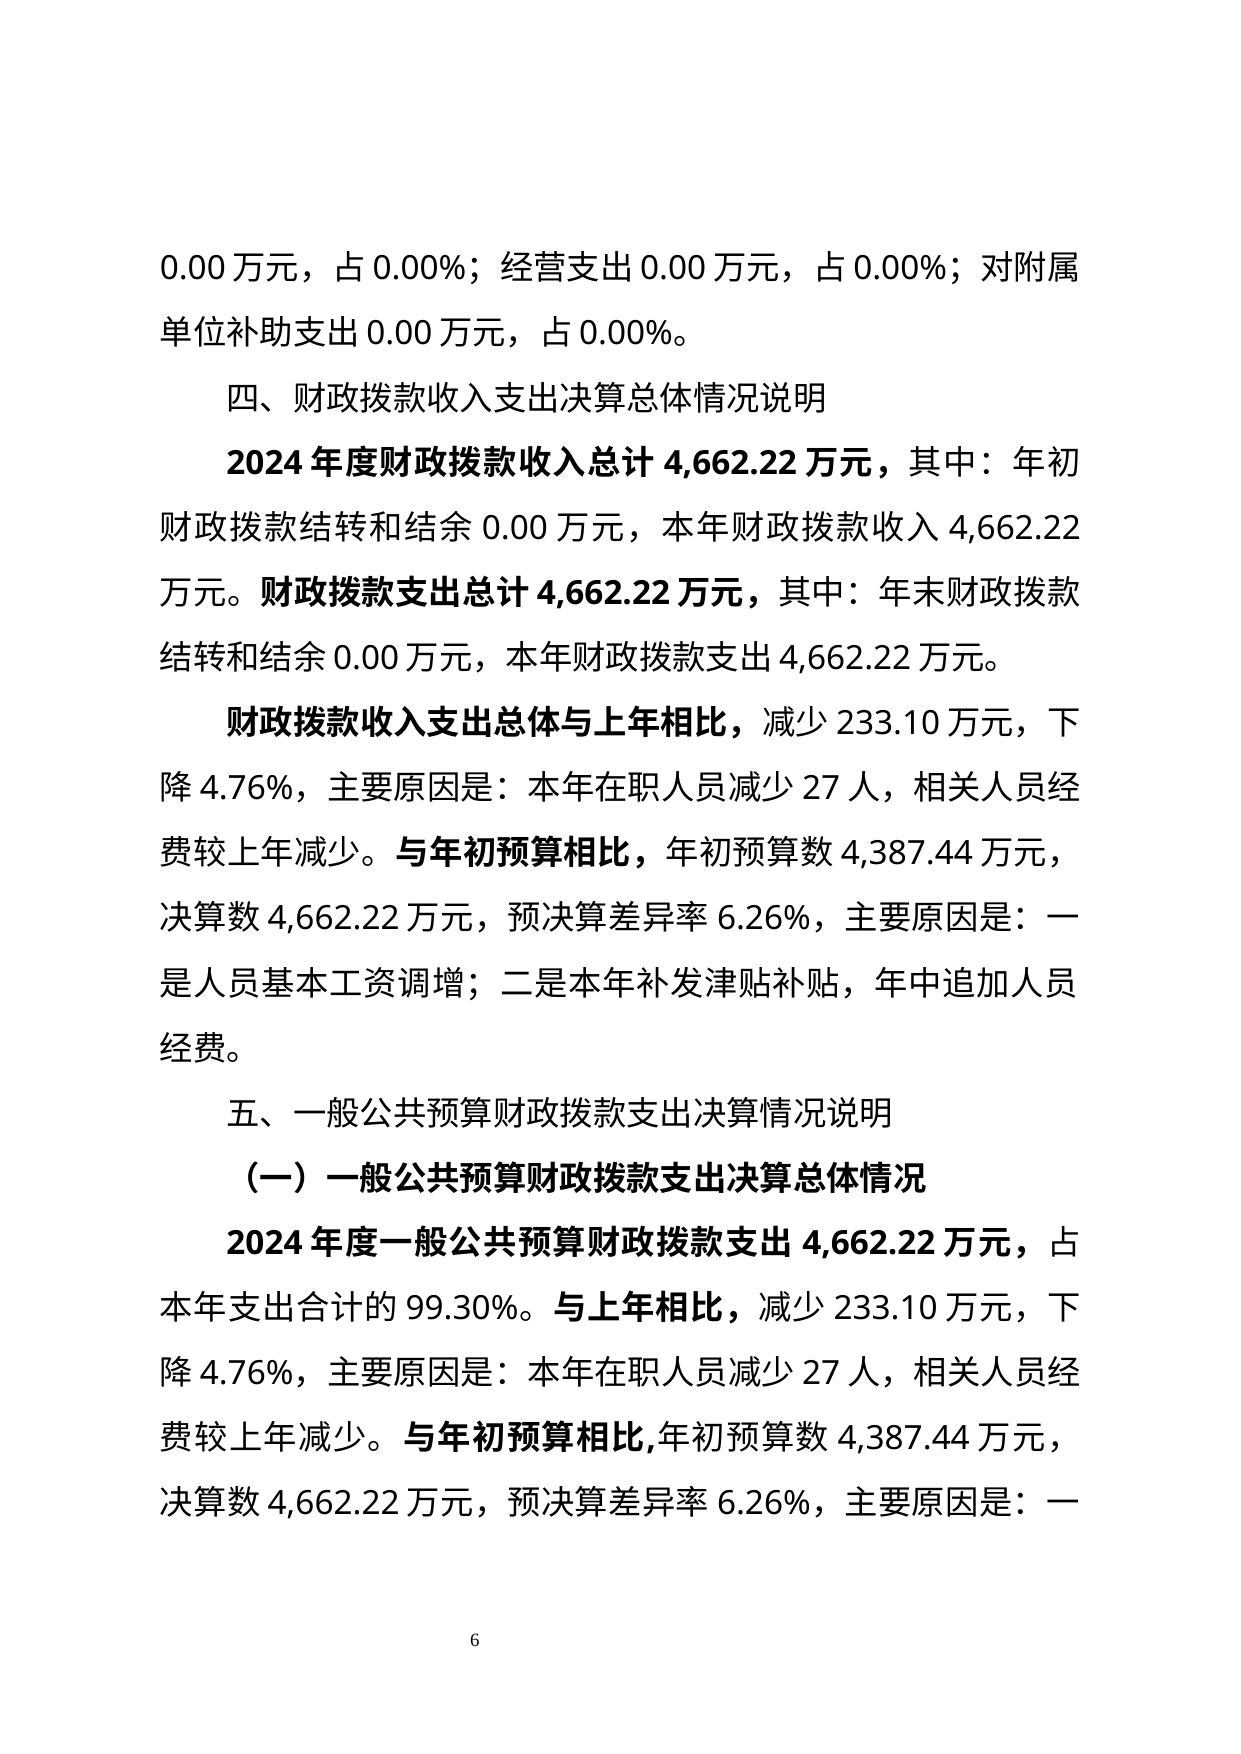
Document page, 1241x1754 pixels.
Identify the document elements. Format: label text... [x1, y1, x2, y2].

text 2024年度财政拨款收入总计4,662.22万元，其中：年初财政拨款结转和结余0.00万元，本年财政拨款收入4,662.22万元。财政拨款支出总计4,662.22万元，其中：年末财政拨款结转和结余0.00万元，本年财政拨款支出4,662.22万元。 [159, 428, 1081, 688]
text （一）一般公共预算财政拨款支出决算总体情况 [159, 1143, 1081, 1208]
text 四、财政拨款收入支出决算总体情况说明 [159, 363, 1081, 428]
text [159, 1208, 1081, 1533]
text 五、一般公共预算财政拨款支出决算情况说明 [159, 1078, 1081, 1143]
text 财政拨款收入支出总体与上年相比，减少233.10万元，下降4.76%，主要原因是：本年在职人员减少27人，相关人员经费较上年减少。与年初预算相比，年初预算数4,387.44万元，决算数4,662.22万元，预决算差异率6.26%，主要原因是：一是人员基本工资调增；二是本年补发津贴补贴，年中追加人员经费。 [159, 688, 1081, 1078]
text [159, 233, 1081, 363]
